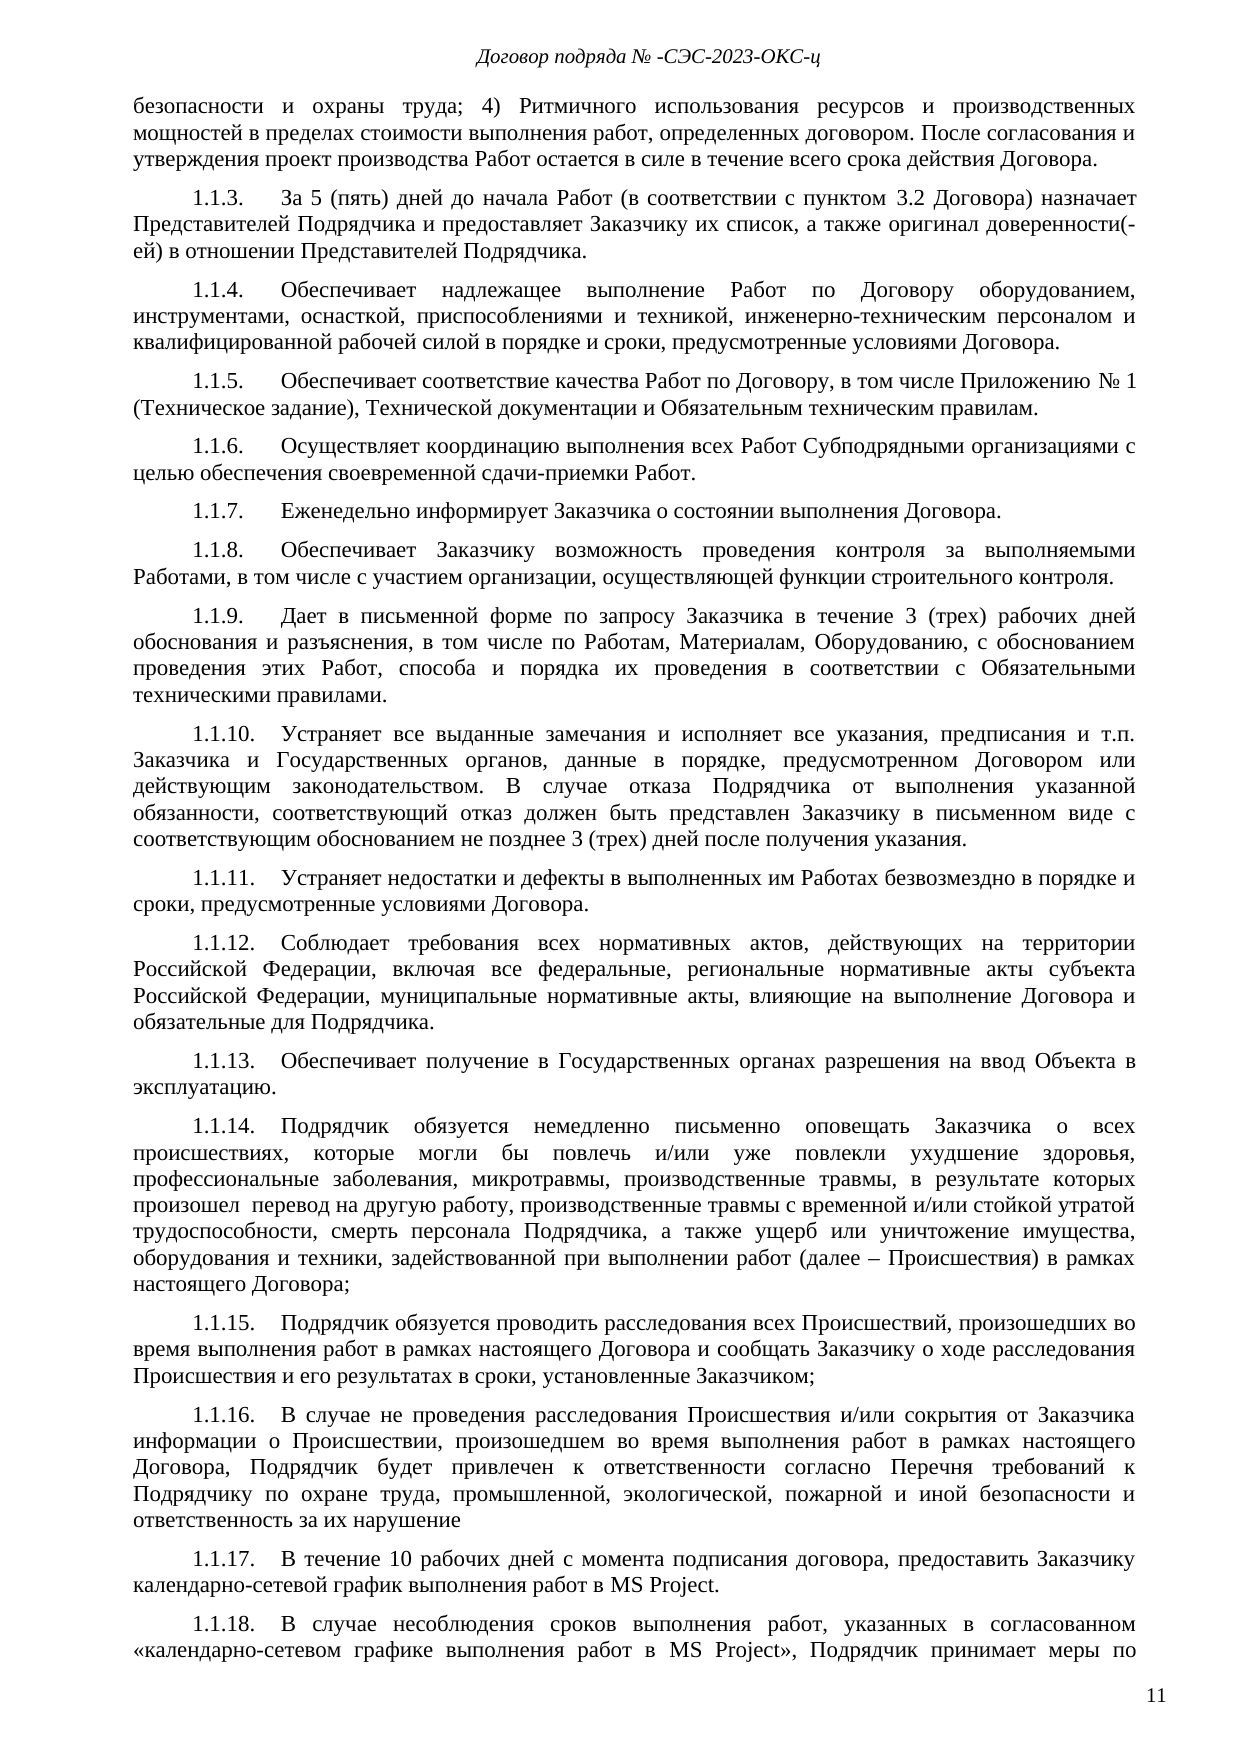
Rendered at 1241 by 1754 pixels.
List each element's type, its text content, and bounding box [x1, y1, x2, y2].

text В случае не проведения расследования Происшествия и/или сокрытия от Заказчика информации о Происшествии, произошедшем во время выполнения работ в рамках настоящего Договора, Подрядчик будет привлечен к ответственности согласно Перечня требований к Подрядчику по охране труда, промышленной, экологической, пожарной и иной безопасности и ответственность за их нарушение [133, 1401, 1137, 1532]
text Еженедельно информирует Заказчика о состоянии выполнения Договора. [133, 498, 1137, 524]
text В течение 10 рабочих дней с момента подписания договора, предоставить Заказчику календарно-сетевой график выполнения работ в MS Project. [133, 1545, 1137, 1598]
text Обеспечивает надлежащее выполнение Работ по Договору оборудованием, инструментами, оснасткой, приспособлениями и техникой, инженерно-техническим персоналом и квалифицированной рабочей силой в порядке и сроки, предусмотренные условиями Договора. [133, 276, 1137, 355]
text Обеспечивает Заказчику возможность проведения контроля за выполняемыми Работами, в том числе с участием организации, осуществляющей функции строительного контроля. [133, 536, 1137, 589]
text Устраняет все выданные замечания и исполняет все указания, предписания и т.п. Заказчика и Государственных органов, данные в порядке, предусмотренном Договором или действующим законодательством. В случае отказа Подрядчика от выполнения указанной обязанности, соответствующий отказ должен быть представлен Заказчику в письменном виде с соответствующим обоснованием не позднее 3 (трех) дней после получения указания. [133, 719, 1137, 851]
text Осуществляет координацию выполнения всех Работ Субподрядными организациями с целью обеспечения своевременной сдачи-приемки Работ. [133, 432, 1137, 485]
text Соблюдает требования всех нормативных актов, действующих на территории Российской Федерации, включая все федеральные, региональные нормативные акты субъекта Российской Федерации, муниципальные нормативные акты, влияющие на выполнение Договора и обязательные для Подрядчика. [133, 929, 1137, 1034]
text Подрядчик обязуется проводить расследования всех Происшествий, произошедших во время выполнения работ в рамках настоящего Договора и сообщать Заказчику о ходе расследования Происшествия и его результатах в сроки, установленные Заказчиком; [133, 1309, 1137, 1388]
text Подрядчик обязуется немедленно письменно оповещать Заказчика о всех происшествиях, которые могли бы повлечь и/или уже повлекли ухудшение здоровья, профессиональные заболевания, микротравмы, производственные травмы, в результате которых произошел перевод на другую работу, производственные травмы с временной и/или стойкой утратой трудоспособности, смерть персонала Подрядчика, а также ущерб или уничтожение имущества, оборудования и техники, задействованной при выполнении работ (далее – Происшествия) в рамках настоящего Договора; [133, 1112, 1137, 1297]
text Обеспечивает соответствие качества Работ по Договору, в том числе Приложению № 1 (Техническое задание), Технической документации и Обязательным техническим правилам. [133, 367, 1137, 420]
text Устраняет недостатки и дефекты в выполненных им Работах безвозмездно в порядке и сроки, предусмотренные условиями Договора. [133, 864, 1137, 917]
text За 5 (пять) дней до начала Работ (в соответствии с пунктом 3.2 Договора) назначает Представителей Подрядчика и предоставляет Заказчику их список, а также оригинал доверенности(-ей) в отношении Представителей Подрядчика. [133, 184, 1137, 263]
text Дает в письменной форме по запросу Заказчика в течение 3 (трех) рабочих дней обоснования и разъяснения, в том числе по Работам, Материалам, Оборудованию, с обоснованием проведения этих Работ, способа и порядка их проведения в соответствии с Обязательными техническими правилами. [133, 602, 1137, 707]
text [133, 92, 1137, 172]
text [133, 1610, 1137, 1663]
text Обеспечивает получение в Государственных органах разрешения на ввод Объекта в эксплуатацию. [133, 1047, 1137, 1100]
